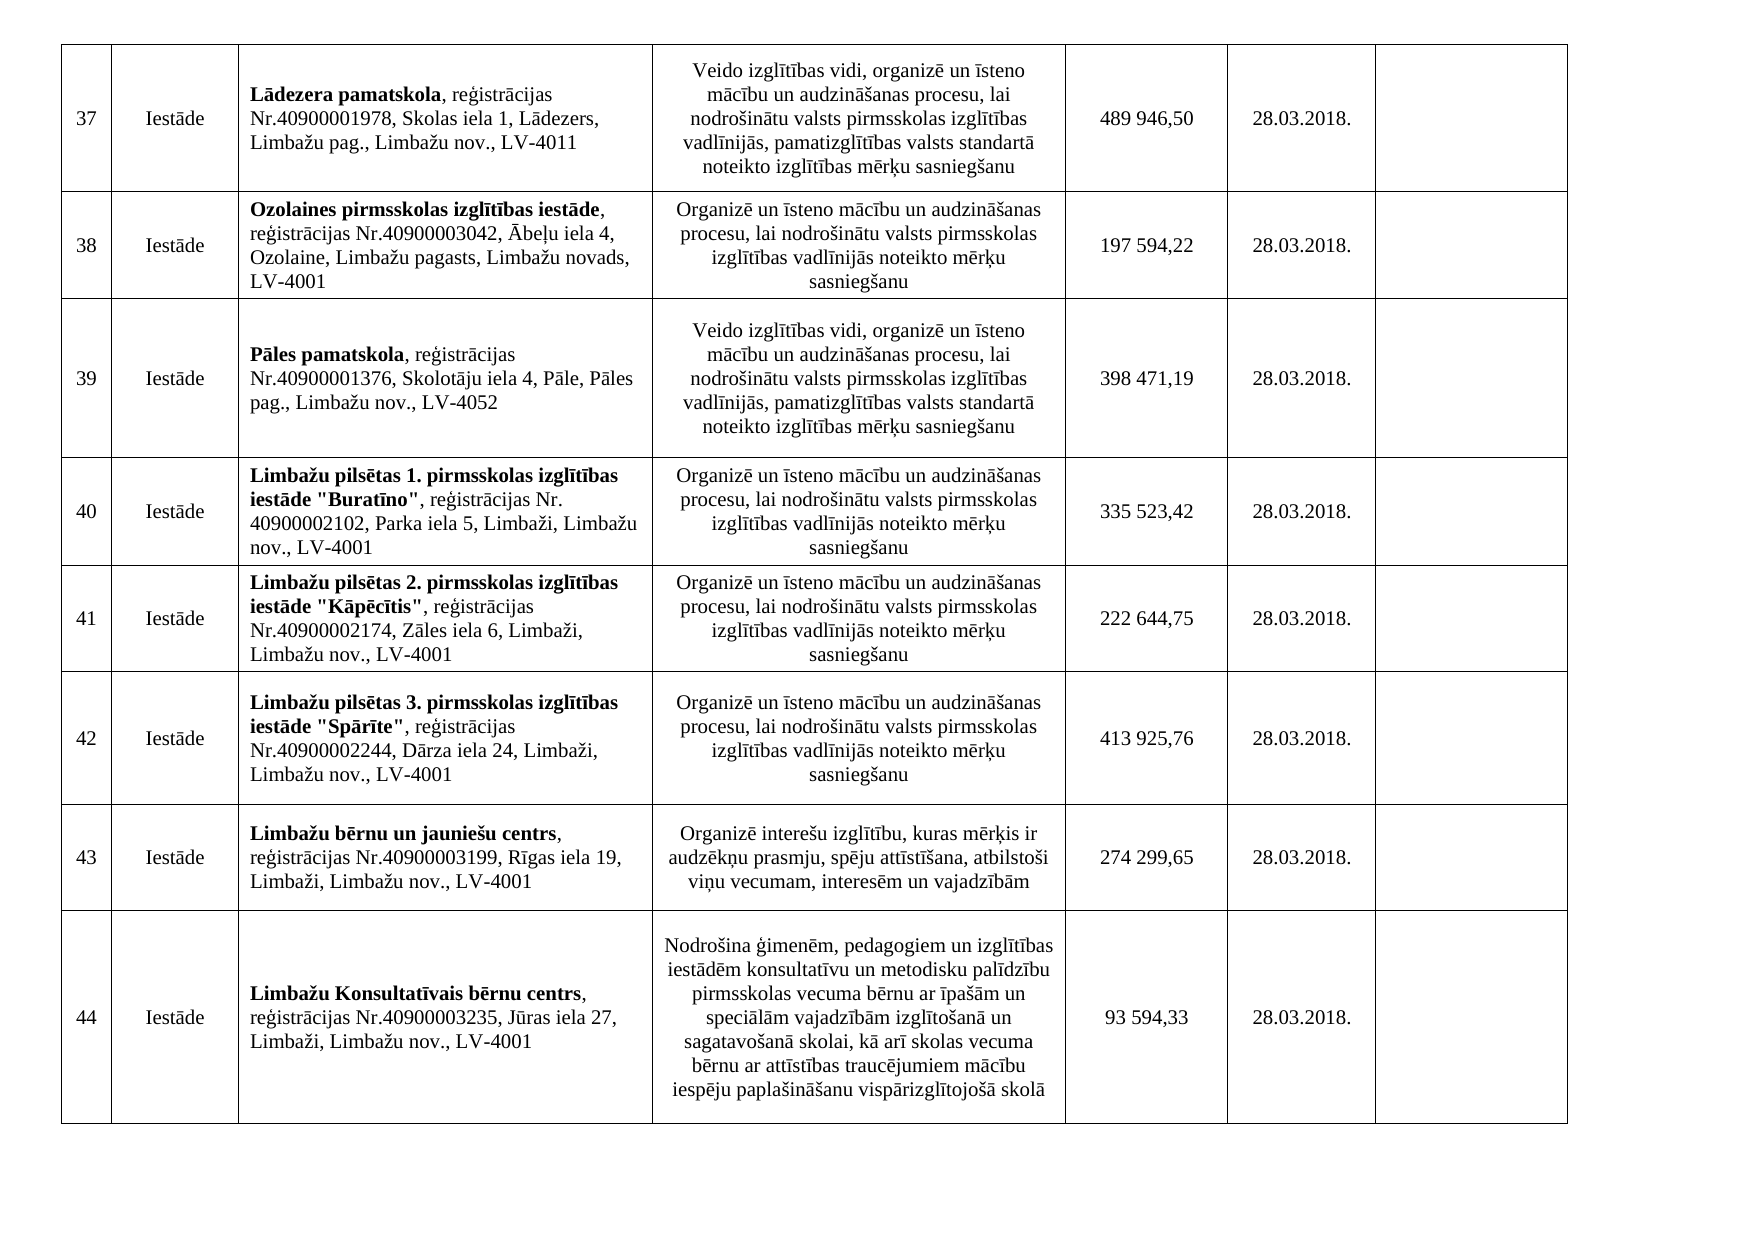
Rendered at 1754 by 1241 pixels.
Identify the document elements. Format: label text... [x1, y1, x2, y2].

table_cell [1376, 566, 1567, 671]
table_cell 41 [62, 566, 111, 671]
table_cell 28.03.2018. [1228, 299, 1375, 457]
table_cell Limbažu bērnu un jauniešu centrs, reģistrācijas Nr.40900003199, Rīgas iela 19, Limbaži, Limbažu nov., LV-4001 [239, 805, 652, 910]
table_cell 413 925,76 [1066, 672, 1227, 804]
table_cell 43 [62, 805, 111, 910]
table_cell Organizē un īsteno mācību un audzināšanas procesu, lai nodrošinātu valsts pirmsskolas izglītības vadlīnijās noteikto mērķu sasniegšanu [653, 566, 1065, 671]
table_cell Iestāde [112, 911, 238, 1122]
table_cell Iestāde [112, 192, 238, 297]
table_cell Limbažu pilsētas 2. pirmsskolas izglītības iestāde "Kāpēcītis", reģistrācijas Nr.40900002174, Zāles iela 6, Limbaži, Limbažu nov., LV-4001 [239, 566, 652, 671]
table_cell 28.03.2018. [1228, 192, 1375, 297]
table_cell [1376, 911, 1567, 1122]
table_cell 197 594,22 [1066, 192, 1227, 297]
table_cell 28.03.2018. [1228, 566, 1375, 671]
table_cell [1376, 192, 1567, 297]
table_cell Organizē un īsteno mācību un audzināšanas procesu, lai nodrošinātu valsts pirmsskolas izglītības vadlīnijās noteikto mērķu sasniegšanu [653, 192, 1065, 297]
table_cell [1376, 458, 1567, 565]
table_cell Veido izglītības vidi, organizē un īsteno mācību un audzināšanas procesu, lai nodrošinātu valsts pirmsskolas izglītības vadlīnijās, pamatizglītības valsts standartā noteikto izglītības mērķu sasniegšanu [653, 45, 1065, 191]
table_cell 274 299,65 [1066, 805, 1227, 910]
table_cell 44 [62, 911, 111, 1122]
table_cell Lādezera pamatskola, reģistrācijas Nr.40900001978, Skolas iela 1, Lādezers, Limbažu pag., Limbažu nov., LV-4011 [239, 45, 652, 191]
table_cell 37 [62, 45, 111, 191]
table_cell Iestāde [112, 566, 238, 671]
table_cell 39 [62, 299, 111, 457]
table_cell Limbažu pilsētas 1. pirmsskolas izglītības iestāde "Buratīno", reģistrācijas Nr. 40900002102, Parka iela 5, Limbaži, Limbažu nov., LV-4001 [239, 458, 652, 565]
table_cell [1376, 805, 1567, 910]
table_cell Iestāde [112, 299, 238, 457]
table_cell Iestāde [112, 805, 238, 910]
table_cell 489 946,50 [1066, 45, 1227, 191]
table_cell 42 [62, 672, 111, 804]
table_cell Organizē un īsteno mācību un audzināšanas procesu, lai nodrošinātu valsts pirmsskolas izglītības vadlīnijās noteikto mērķu sasniegšanu [653, 672, 1065, 804]
table_cell 28.03.2018. [1228, 805, 1375, 910]
table_cell Limbažu Konsultatīvais bērnu centrs, reģistrācijas Nr.40900003235, Jūras iela 27, Limbaži, Limbažu nov., LV-4001 [239, 911, 652, 1122]
table_cell 38 [62, 192, 111, 297]
table_cell 28.03.2018. [1228, 45, 1375, 191]
table_cell 28.03.2018. [1228, 911, 1375, 1122]
table_cell 28.03.2018. [1228, 458, 1375, 565]
table_cell Iestāde [112, 45, 238, 191]
table_cell Nodrošina ģimenēm, pedagogiem un izglītības iestādēm konsultatīvu un metodisku palīdzību pirmsskolas vecuma bērnu ar īpašām un speciālām vajadzībām izglītošanā un sagatavošanā skolai, kā arī skolas vecuma bērnu ar attīstības traucējumiem mācību iespēju paplašināšanu vispārizglītojošā skolā [653, 911, 1065, 1122]
table_cell Iestāde [112, 672, 238, 804]
table_cell 222 644,75 [1066, 566, 1227, 671]
table_cell Ozolaines pirmsskolas izglītības iestāde, reģistrācijas Nr.40900003042, Ābeļu iela 4, Ozolaine, Limbažu pagasts, Limbažu novads, LV-4001 [239, 192, 652, 297]
table_cell Limbažu pilsētas 3. pirmsskolas izglītības iestāde "Spārīte", reģistrācijas Nr.40900002244, Dārza iela 24, Limbaži, Limbažu nov., LV-4001 [239, 672, 652, 804]
table_cell [1376, 299, 1567, 457]
table_cell [1376, 45, 1567, 191]
table_cell Iestāde [112, 458, 238, 565]
table_cell 40 [62, 458, 111, 565]
table_cell Organizē un īsteno mācību un audzināšanas procesu, lai nodrošinātu valsts pirmsskolas izglītības vadlīnijās noteikto mērķu sasniegšanu [653, 458, 1065, 565]
table_cell Pāles pamatskola, reģistrācijas Nr.40900001376, Skolotāju iela 4, Pāle, Pāles pag., Limbažu nov., LV-4052 [239, 299, 652, 457]
table_cell 398 471,19 [1066, 299, 1227, 457]
table_cell Veido izglītības vidi, organizē un īsteno mācību un audzināšanas procesu, lai nodrošinātu valsts pirmsskolas izglītības vadlīnijās, pamatizglītības valsts standartā noteikto izglītības mērķu sasniegšanu [653, 299, 1065, 457]
table_cell 93 594,33 [1066, 911, 1227, 1122]
table_cell [1376, 672, 1567, 804]
table_cell 28.03.2018. [1228, 672, 1375, 804]
table_cell 335 523,42 [1066, 458, 1227, 565]
table_cell Organizē interešu izglītību, kuras mērķis ir audzēkņu prasmju, spēju attīstīšana, atbilstoši viņu vecumam, interesēm un vajadzībām [653, 805, 1065, 910]
